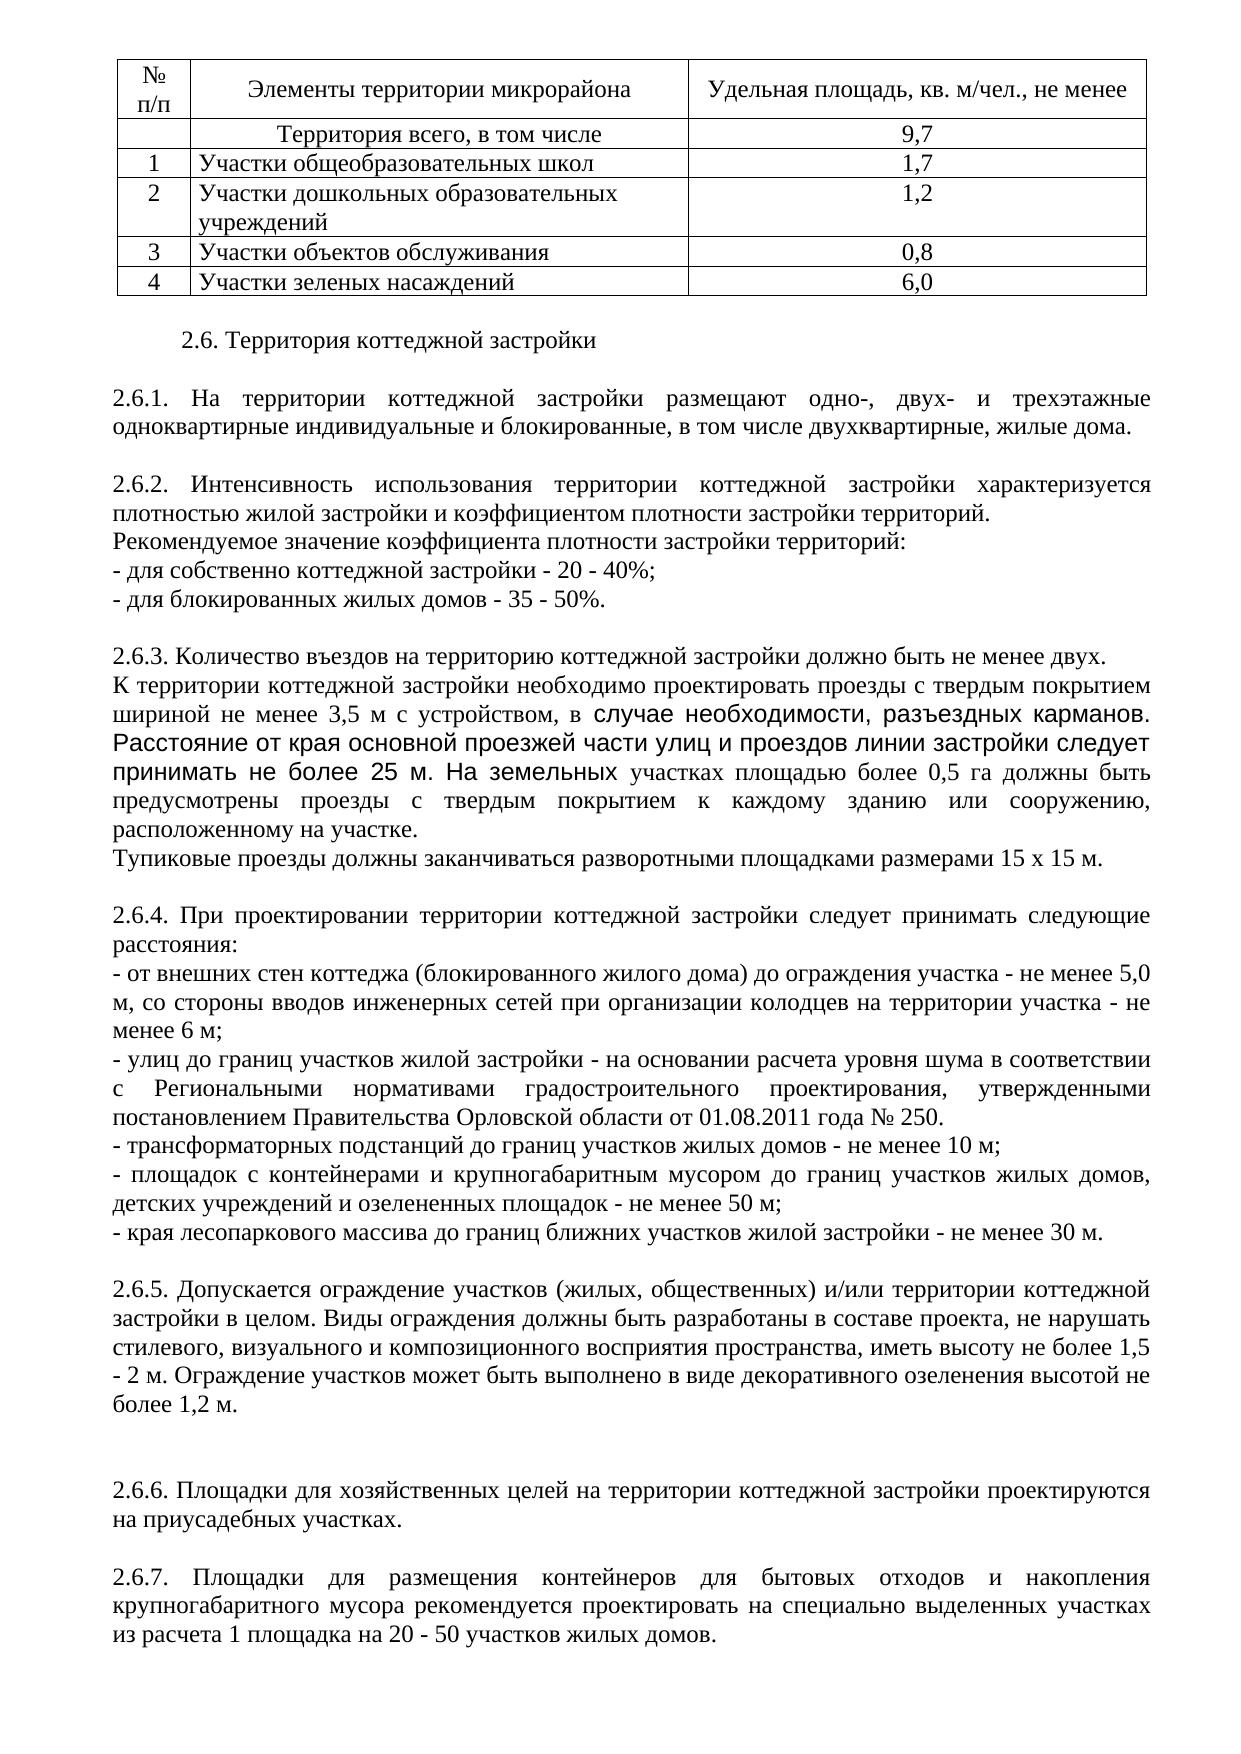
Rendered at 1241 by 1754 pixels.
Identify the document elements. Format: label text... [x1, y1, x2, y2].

table_header Элементы территории микрорайона [191, 60, 688, 118]
text 2.6.5. Допускается ограждение участков (жилых, общественных) и/или территории коттеджной застройки в целом. Виды ограждения должны быть разработаны в составе проекта, не нарушать стилевого, визуального и композиционного восприятия пространства, иметь высоту не более 1,5 - 2 м. Ограждение участков может быть выполнено в виде декоративного озеленения высотой не более 1,2 м. [112, 1274, 1152, 1418]
table_cell Территория всего, в том числе [191, 119, 688, 147]
text К территории коттеджной застройки необходимо проектировать проезды с твердым покрытием шириной не менее 3,5 м с устройством, в случае необходимости, разъездных карманов. Расстояние от края основной проезжей части улиц и проездов линии застройки следует принимать не более 25 м. На земельных участках площадью более 0,5 га должны быть предусмотрены проезды с твердым покрытием к каждому зданию или сооружению, расположенному на участке. [112, 670, 1152, 843]
table_cell 1,2 [689, 178, 1146, 236]
table_header Удельная площадь, кв. м/чел., не менее [689, 60, 1146, 118]
text - площадок с контейнерами и крупногабаритным мусором до границ участков жилых домов, детских учреждений и озелененных площадок - не менее 50 м; [112, 1159, 1152, 1217]
text - улиц до границ участков жилой застройки - на основании расчета уровня шума в соответствии с Региональными нормативами градостроительного проектирования, утвержденными постановлением Правительства Орловской области от 01.08.2011 года № 250. [112, 1044, 1152, 1130]
text 2.6.1. На территории коттеджной застройки размещают одно-, двух- и трехэтажные одноквартирные индивидуальные и блокированные, в том числе двухквартирные, жилые дома. [112, 383, 1152, 440]
text 2.6.2. Интенсивность использования территории коттеджной застройки характеризуется плотностью жилой застройки и коэффициентом плотности застройки территорий. [112, 469, 1152, 526]
table_cell 1 [118, 149, 190, 177]
table_cell Участки объектов обслуживания [191, 237, 688, 266]
text - для блокированных жилых домов - 35 - 50%. [112, 584, 1152, 613]
table_cell [118, 119, 190, 147]
table_cell 9,7 [689, 119, 1146, 147]
table_cell 4 [118, 267, 190, 295]
text 2.6. Территория коттеджной застройки [112, 296, 1152, 354]
text - трансформаторных подстанций до границ участков жилых домов - не менее 10 м; [112, 1130, 1152, 1159]
text 2.6.7. Площадки для размещения контейнеров для бытовых отходов и накопления крупногабаритного мусора рекомендуется проектировать на специально выделенных участках из расчета 1 площадка на 20 - 50 участков жилых домов. [112, 1562, 1152, 1648]
text Тупиковые проезды должны заканчиваться разворотными площадками размерами 15 x 15 м. [112, 843, 1152, 872]
text Рекомендуемое значение коэффициента плотности застройки территорий: [112, 526, 1152, 555]
text 2.6.6. Площадки для хозяйственных целей на территории коттеджной застройки проектируются на приусадебных участках. [112, 1475, 1152, 1533]
text - для собственно коттеджной застройки - 20 - 40%; [112, 555, 1152, 584]
table_cell 6,0 [689, 267, 1146, 295]
table_cell 1,7 [689, 149, 1146, 177]
table_cell Участки общеобразовательных школ [191, 149, 688, 177]
text - края лесопаркового массива до границ ближних участков жилой застройки - не менее 30 м. [112, 1217, 1152, 1245]
table_cell Участки дошкольных образовательных учреждений [191, 178, 688, 236]
table_header № п/п [118, 60, 190, 118]
text 2.6.4. При проектировании территории коттеджной застройки следует принимать следующие расстояния: [112, 900, 1152, 958]
table_cell 3 [118, 237, 190, 266]
text 2.6.3. Количество въездов на территорию коттеджной застройки должно быть не менее двух. [112, 641, 1152, 670]
table_cell Участки зеленых насаждений [191, 267, 688, 295]
table_cell 0,8 [689, 237, 1146, 266]
table_cell 2 [118, 178, 190, 236]
text - от внешних стен коттеджа (блокированного жилого дома) до ограждения участка - не менее 5,0 м, со стороны вводов инженерных сетей при организации колодцев на территории участка - не менее 6 м; [112, 958, 1152, 1044]
